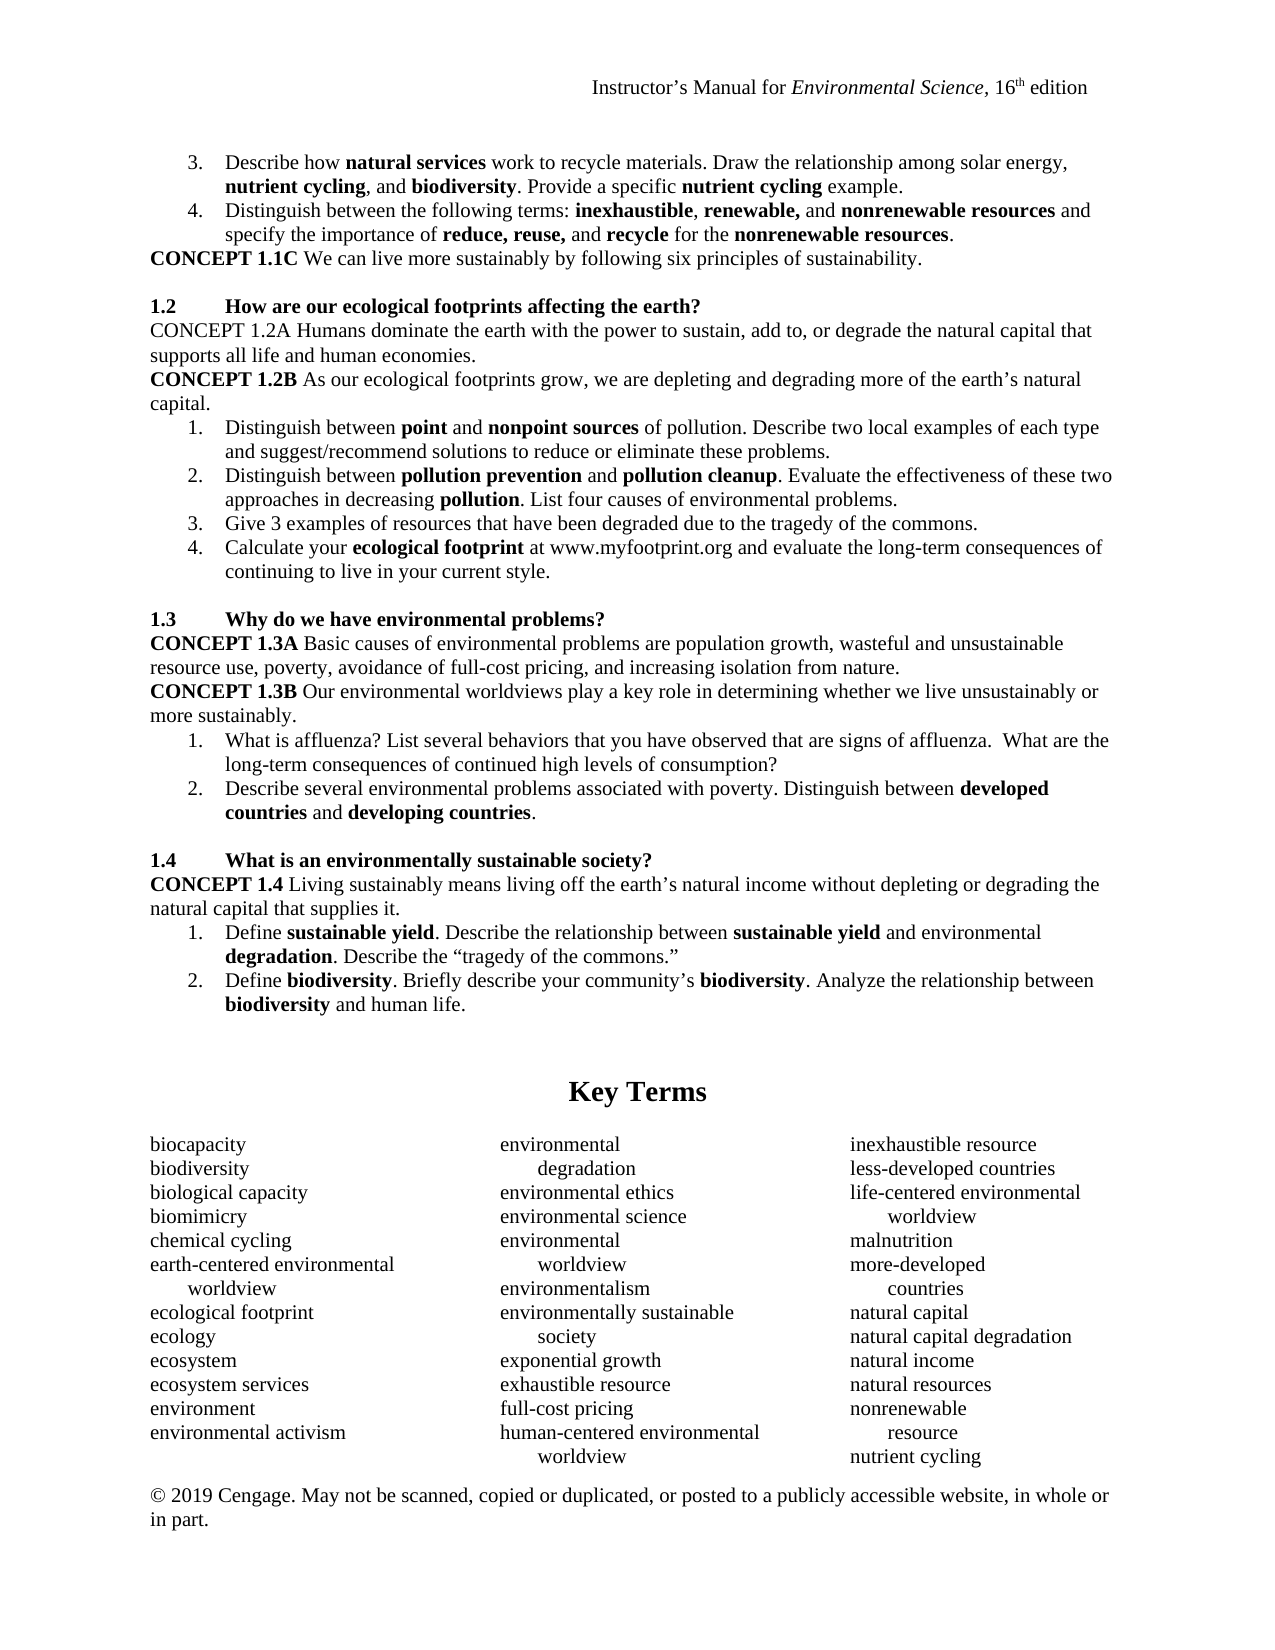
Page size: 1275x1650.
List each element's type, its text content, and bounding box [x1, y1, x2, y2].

text 2. Describe several environmental problems associated with poverty. Distinguish between developed countries and developing countries. [187, 776, 1125, 824]
text environmental ethics [500, 1179, 775, 1204]
subtitle 1.3 Why do we have environmental problems? [150, 607, 1125, 631]
text nutrient cycling [850, 1444, 1125, 1468]
text ecosystem services [150, 1372, 425, 1396]
text biological capacity [150, 1179, 425, 1204]
text inexhaustible resource [850, 1131, 1125, 1156]
text 1. Define sustainable yield. Describe the relationship between sustainable yield and environmental degradation. Describe the “tragedy of the commons.” [187, 920, 1125, 968]
text 3. Give 3 examples of resources that have been degraded due to the tragedy of the commons. [187, 511, 1125, 535]
text biomimicry [150, 1204, 425, 1228]
text environment [150, 1396, 425, 1420]
text environmentally sustainable society [500, 1300, 775, 1348]
text CONCEPT 1.3A Basic causes of environmental problems are population growth, wasteful and unsustainable resource use, poverty, avoidance of full-cost pricing, and increasing isolation from nature. [150, 631, 1125, 679]
text environmental [500, 1228, 775, 1252]
text 2. Define biodiversity. Briefly describe your community’s biodiversity. Analyze the relationship between biodiversity and human life. [187, 968, 1125, 1016]
text exponential growth [500, 1348, 775, 1372]
text exhaustible resource [500, 1372, 775, 1396]
text life-centered environmental worldview [850, 1179, 1125, 1228]
text 1. What is affluenza? List several behaviors that you have observed that are signs of affluenza. What are the long-term consequences of continued high levels of consumption? [187, 727, 1125, 776]
text 1. Distinguish between point and nonpoint sources of pollution. Describe two local examples of each type and suggest/recommend solutions to reduce or eliminate these problems. [187, 415, 1125, 463]
text ecological footprint [150, 1300, 425, 1324]
text chemical cycling [150, 1228, 425, 1252]
text CONCEPT 1.3B Our environmental worldviews play a key role in determining whether we live unsustainably or more sustainably. [150, 679, 1125, 727]
subtitle 1.2 How are our ecological footprints affecting the earth? [150, 294, 1125, 318]
text environmental science [500, 1204, 775, 1228]
text less-developed countries [850, 1156, 1125, 1179]
text environmental activism [150, 1420, 425, 1444]
list Describe how natural services work to recycle materials. Draw the relationship among solar energy, nutrient cycling, and biodiversity. Provide a specific nutrient cycling example. [187, 150, 1125, 198]
text human-centered environmental worldview [500, 1420, 775, 1468]
text CONCEPT 1.2A Humans dominate the earth with the power to sustain, add to, or degrade the natural capital that supports all life and human economies. [150, 318, 1125, 367]
text natural capital degradation [850, 1324, 1125, 1348]
text resource [850, 1420, 1125, 1444]
text Key Terms [150, 1074, 1125, 1107]
text 2. Distinguish between pollution prevention and pollution cleanup. Evaluate the effectiveness of these two approaches in decreasing pollution. List four causes of environmental problems. [187, 463, 1125, 511]
text biodiversity [150, 1156, 425, 1179]
text CONCEPT 1.2B As our ecological footprints grow, we are depleting and degrading more of the earth’s natural capital. [150, 367, 1125, 415]
text natural capital [850, 1300, 1125, 1324]
text natural income [850, 1348, 1125, 1372]
subtitle 1.4 What is an environmentally sustainable society? [150, 848, 1125, 872]
text CONCEPT 1.1C We can live more sustainably by following six principles of sustainability. [150, 246, 1125, 270]
text environmental degradation [500, 1131, 775, 1179]
text earth-centered environmental worldview [150, 1252, 425, 1300]
text environmentalism [500, 1276, 775, 1300]
list Distinguish between the following terms: inexhaustible, renewable, and nonrenewable resources and specify the importance of reduce, reuse, and recycle for the nonrenewable resources. [187, 198, 1125, 246]
text worldview [500, 1252, 775, 1276]
text full-cost pricing [500, 1396, 775, 1420]
text more-developed [850, 1252, 1125, 1276]
text ecosystem [150, 1348, 425, 1372]
text natural resources [850, 1372, 1125, 1396]
text biocapacity [150, 1131, 425, 1156]
text malnutrition [850, 1228, 1125, 1252]
text CONCEPT 1.4 Living sustainably means living off the earth’s natural income without depleting or degrading the natural capital that supplies it. [150, 872, 1125, 920]
text nonrenewable [850, 1396, 1125, 1420]
text countries [850, 1276, 1125, 1300]
text 4. Calculate your ecological footprint at www.myfootprint.org and evaluate the long-term consequences of continuing to live in your current style. [187, 535, 1125, 583]
text ecology [150, 1324, 425, 1348]
